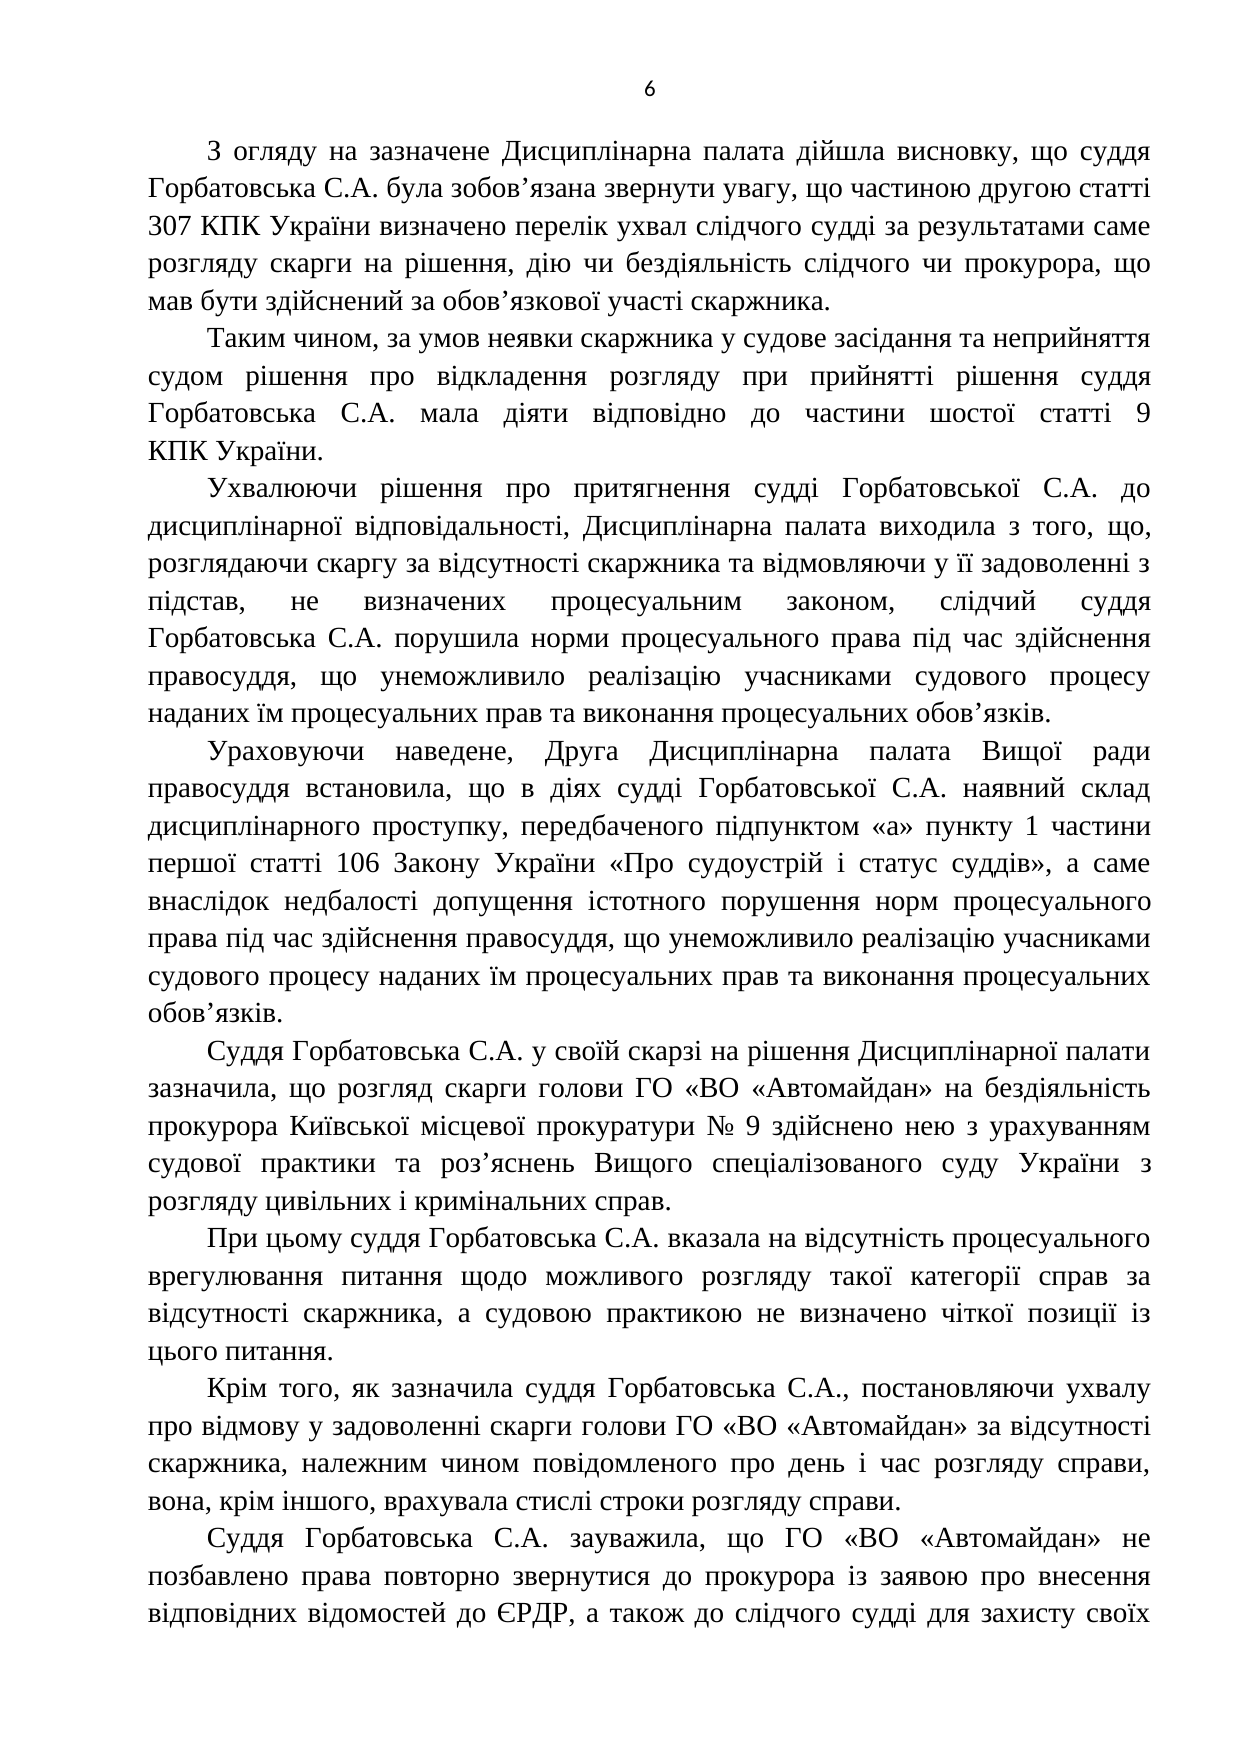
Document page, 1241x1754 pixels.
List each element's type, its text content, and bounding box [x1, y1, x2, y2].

text Крім того, як зазначила суддя Горбатовська С.А., постановляючи ухвалу про відмову у задоволенні скарги голови ГО «ВО «Автомайдан» за відсутності скаржника, належним чином повідомленого про день і час розгляду справи, вона, крім іншого, врахувала стислі строки розгляду справи. [148, 1367, 1152, 1517]
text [148, 1517, 1152, 1630]
text При цьому суддя Горбатовська С.А. вказала на відсутність процесуального врегулювання питання щодо можливого розгляду такої категорії справ за відсутності скаржника, а судовою практикою не визначено чіткої позиції із цього питання. [148, 1217, 1152, 1367]
text Суддя Горбатовська С.А. у своїй скарзі на рішення Дисциплінарної палати зазначила, що розгляд скарги голови ГО «ВО «Автомайдан» на бездіяльність прокурора Київської місцевої прокуратури № 9 здійснено нею з урахуванням судової практики та роз’яснень Вищого спеціалізованого суду України з розгляду цивільних і кримінальних справ. [148, 1030, 1152, 1217]
text З огляду на зазначене Дисциплінарна палата дійшла висновку, що суддя Горбатовська С.А. була зобов’язана звернути увагу, що частиною другою статті 307 КПК України визначено перелік ухвал слідчого судді за результатами саме розгляду скарги на рішення, дію чи бездіяльність слідчого чи прокурора, що мав бути здійснений за обов’язкової участі скаржника. [148, 130, 1152, 317]
text Ухвалюючи рішення про притягнення судді Горбатовської С.А. до дисциплінарної відповідальності, Дисциплінарна палата виходила з того, що, розглядаючи скаргу за відсутності скаржника та відмовляючи у її задоволенні з підстав, не визначених процесуальним законом, слідчий суддя Горбатовська С.А. порушила норми процесуального права під час здійснення правосуддя, що унеможливило реалізацію учасниками судового процесу наданих їм процесуальних прав та виконання процесуальних обов’язків. [148, 467, 1152, 730]
text Таким чином, за умов неявки скаржника у судове засідання та неприйняття судом рішення про відкладення розгляду при прийнятті рішення суддя Горбатовська С.А. мала діяти відповідно до частини шостої статті 9 КПК України. [148, 317, 1152, 467]
text Ураховуючи наведене, Друга Дисциплінарна палата Вищої ради правосуддя встановила, що в діях судді Горбатовської С.А. наявний склад дисциплінарного проступку, передбаченого підпунктом «а» пункту 1 частини першої статті 106 Закону України «Про судоустрій і статус суддів», а саме внаслідок недбалості допущення істотного порушення норм процесуального права під час здійснення правосуддя, що унеможливило реалізацію учасниками судового процесу наданих їм процесуальних прав та виконання процесуальних обов’язків. [148, 730, 1152, 1030]
